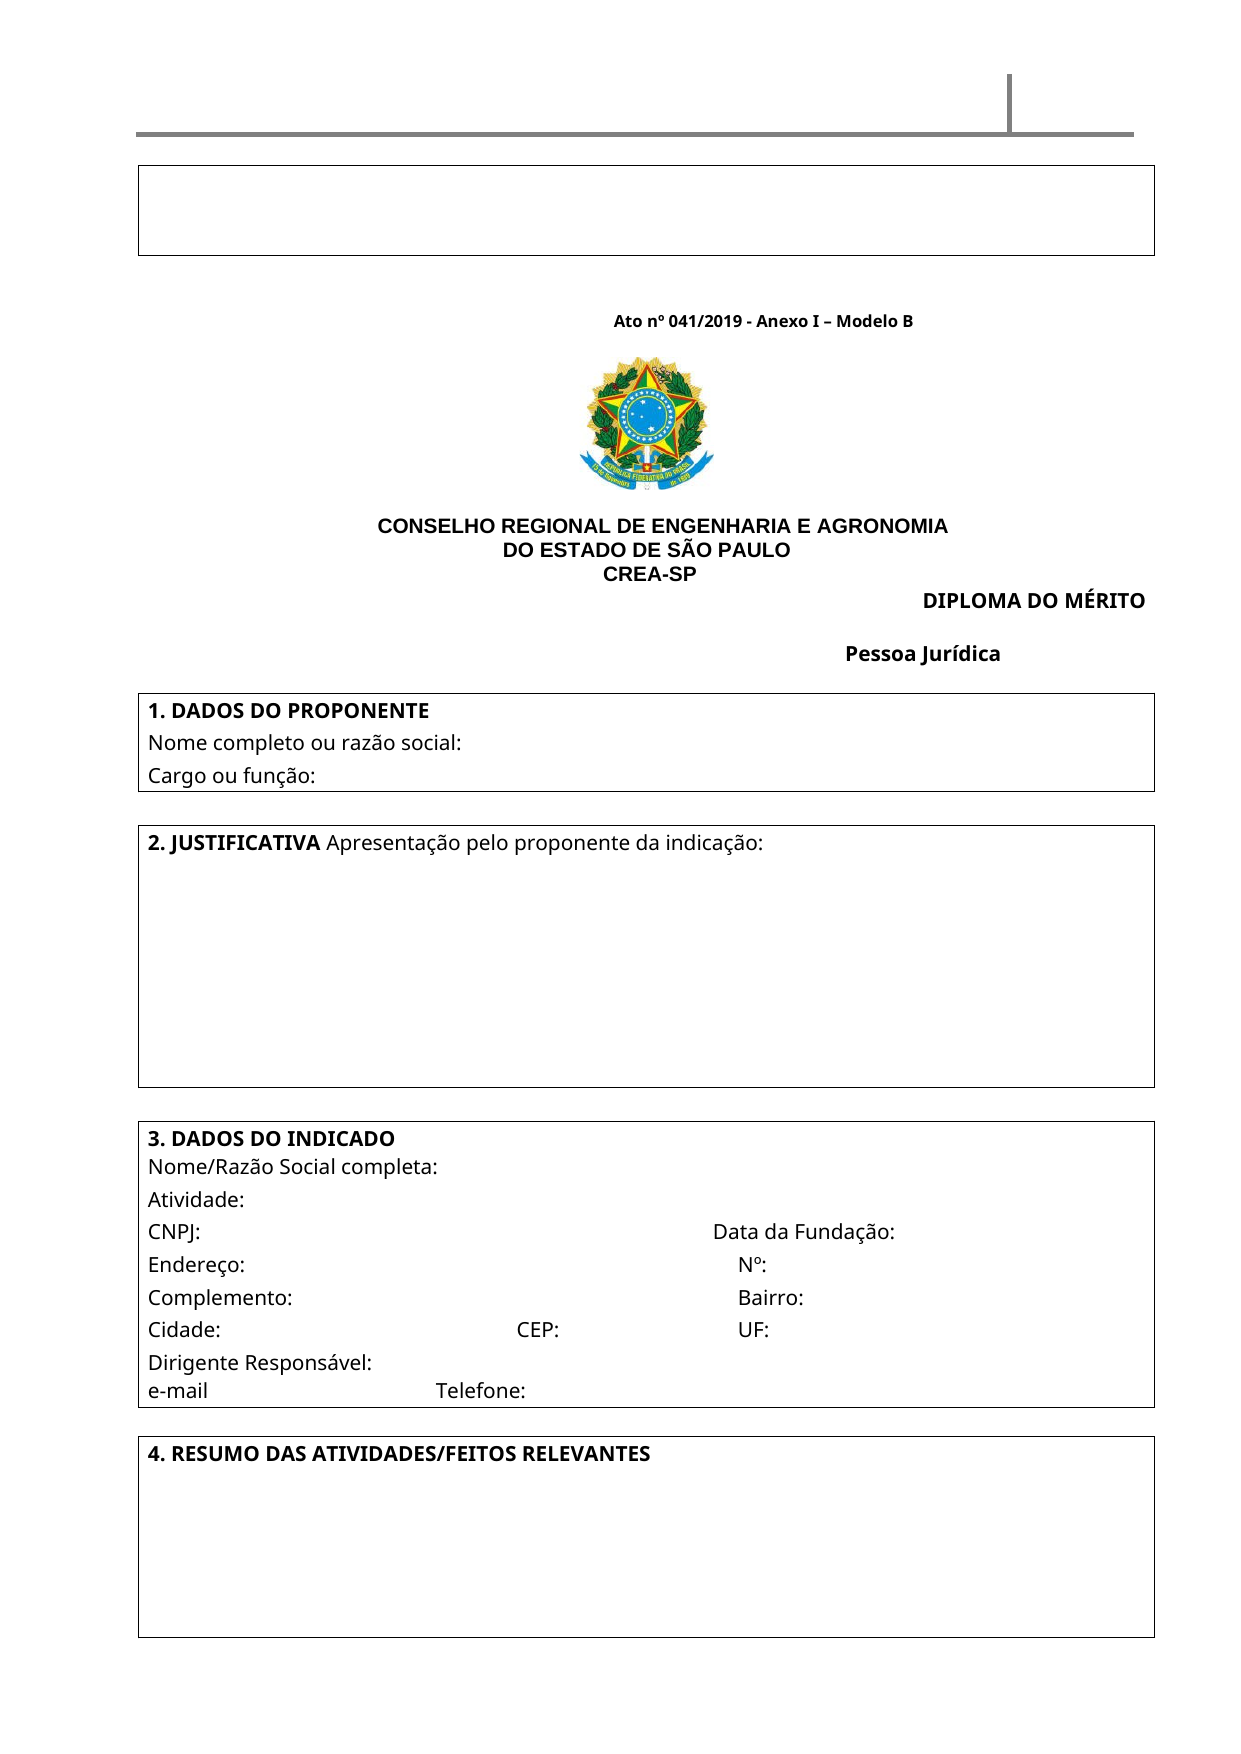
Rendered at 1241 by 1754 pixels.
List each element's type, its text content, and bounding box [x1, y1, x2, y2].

text e-mail Telefone: [139, 1373, 1154, 1407]
text Endereço: Nº: [139, 1247, 1154, 1278]
text Atividade: [139, 1182, 1154, 1213]
text DO ESTADO DE SÃO PAULO [148, 538, 1146, 562]
text Complemento: Bairro: [139, 1279, 1154, 1311]
text 4. RESUMO DAS ATIVIDADES/FEITOS RELEVANTES [139, 1437, 1154, 1468]
text Pessoa Jurídica [148, 639, 1146, 668]
text 3. DADOS DO INDICADO [139, 1122, 1154, 1152]
text CNPJ: Data da Fundação: [139, 1214, 1154, 1246]
text Nome/Razão Social completa: [148, 1152, 1146, 1181]
text CREA-SP [148, 562, 1146, 586]
picture [579, 357, 714, 490]
text 2. JUSTIFICATIVA Apresentação pelo proponente da indicação: [139, 826, 1154, 857]
text Dirigente Responsável: [139, 1345, 1154, 1373]
text Cargo ou função: [139, 758, 1154, 791]
text CONSELHO REGIONAL DE ENGENHARIA E AGRONOMIA [148, 514, 1179, 538]
text Cidade: CEP: UF: [139, 1312, 1154, 1344]
text DIPLOMA DO MÉRITO [148, 586, 1146, 614]
text Nome completo ou razão social: [139, 725, 1154, 757]
text 1. DADOS DO PROPONENTE [139, 694, 1154, 724]
text Ato nº 041/2019 - Anexo I – Modelo B [148, 309, 1146, 332]
